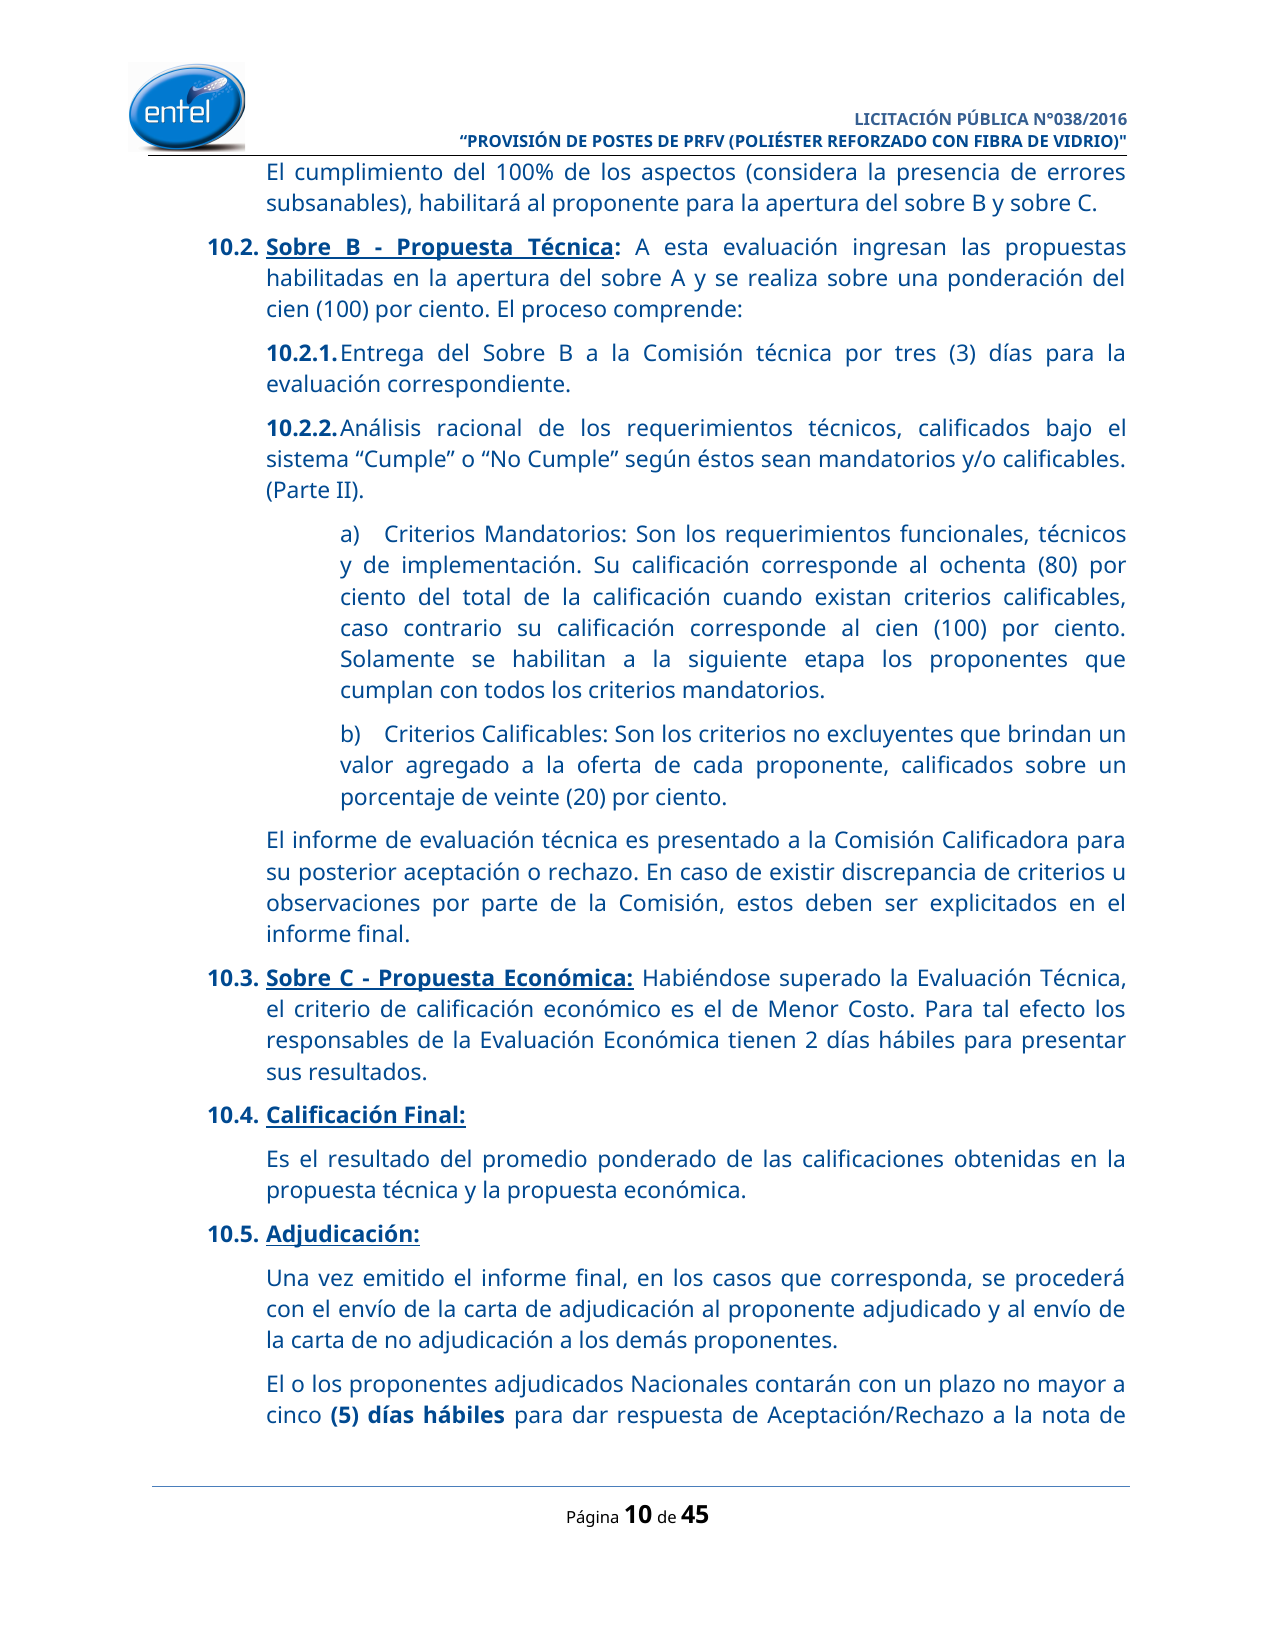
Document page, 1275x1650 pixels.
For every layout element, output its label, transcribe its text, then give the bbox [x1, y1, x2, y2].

list Análisis racional de los requerimientos técnicos, calificados bajo el sistema “Cumple” o “No Cumple” según éstos sean mandatorios y/o calificables. (Parte II). [266, 412, 1127, 506]
list Sobre B - Propuesta Técnica: A esta evaluación ingresan las propuestas habilitadas en la apertura del sobre A y se realiza sobre una ponderación del cien (100) por ciento. El proceso comprende: [207, 231, 1127, 324]
list Calificación Final: [207, 1099, 1127, 1131]
list Criterios Mandatorios: Son los requerimientos funcionales, técnicos y de implementación. Su calificación corresponde al ochenta (80) por ciento del total de la calificación cuando existan criterios calificables, caso contrario su calificación corresponde al cien (100) por ciento. Solamente se habilitan a la siguiente etapa los proponentes que cumplan con todos los criterios mandatorios. [340, 518, 1127, 706]
text Una vez emitido el informe final, en los casos que corresponda, se procederá con el envío de la carta de adjudicación al proponente adjudicado y al envío de la carta de no adjudicación a los demás proponentes. [266, 1262, 1127, 1356]
list Entrega del Sobre B a la Comisión técnica por tres (3) días para la evaluación correspondiente. [266, 337, 1127, 399]
picture [128, 62, 246, 152]
list Sobre C - Propuesta Económica: Habiéndose superado la Evaluación Técnica, el criterio de calificación económico es el de Menor Costo. Para tal efecto los responsables de la Evaluación Económica tienen 2 días hábiles para presentar sus resultados. [207, 962, 1127, 1087]
list Adjudicación: [207, 1218, 1127, 1249]
text Es el resultado del promedio ponderado de las calificaciones obtenidas en la propuesta técnica y la propuesta económica. [266, 1143, 1127, 1206]
list Criterios Calificables: Son los criterios no excluyentes que brindan un valor agregado a la oferta de cada proponente, calificados sobre un porcentaje de veinte (20) por ciento. [340, 718, 1127, 812]
text El cumplimiento del 100% de los aspectos (considera la presencia de errores subsanables), habilitará al proponente para la apertura del sobre B y sobre C. [266, 156, 1127, 218]
text El informe de evaluación técnica es presentado a la Comisión Calificadora para su posterior aceptación o rechazo. En caso de existir discrepancia de criterios u observaciones por parte de la Comisión, estos deben ser explicitados en el informe final. [266, 824, 1127, 949]
